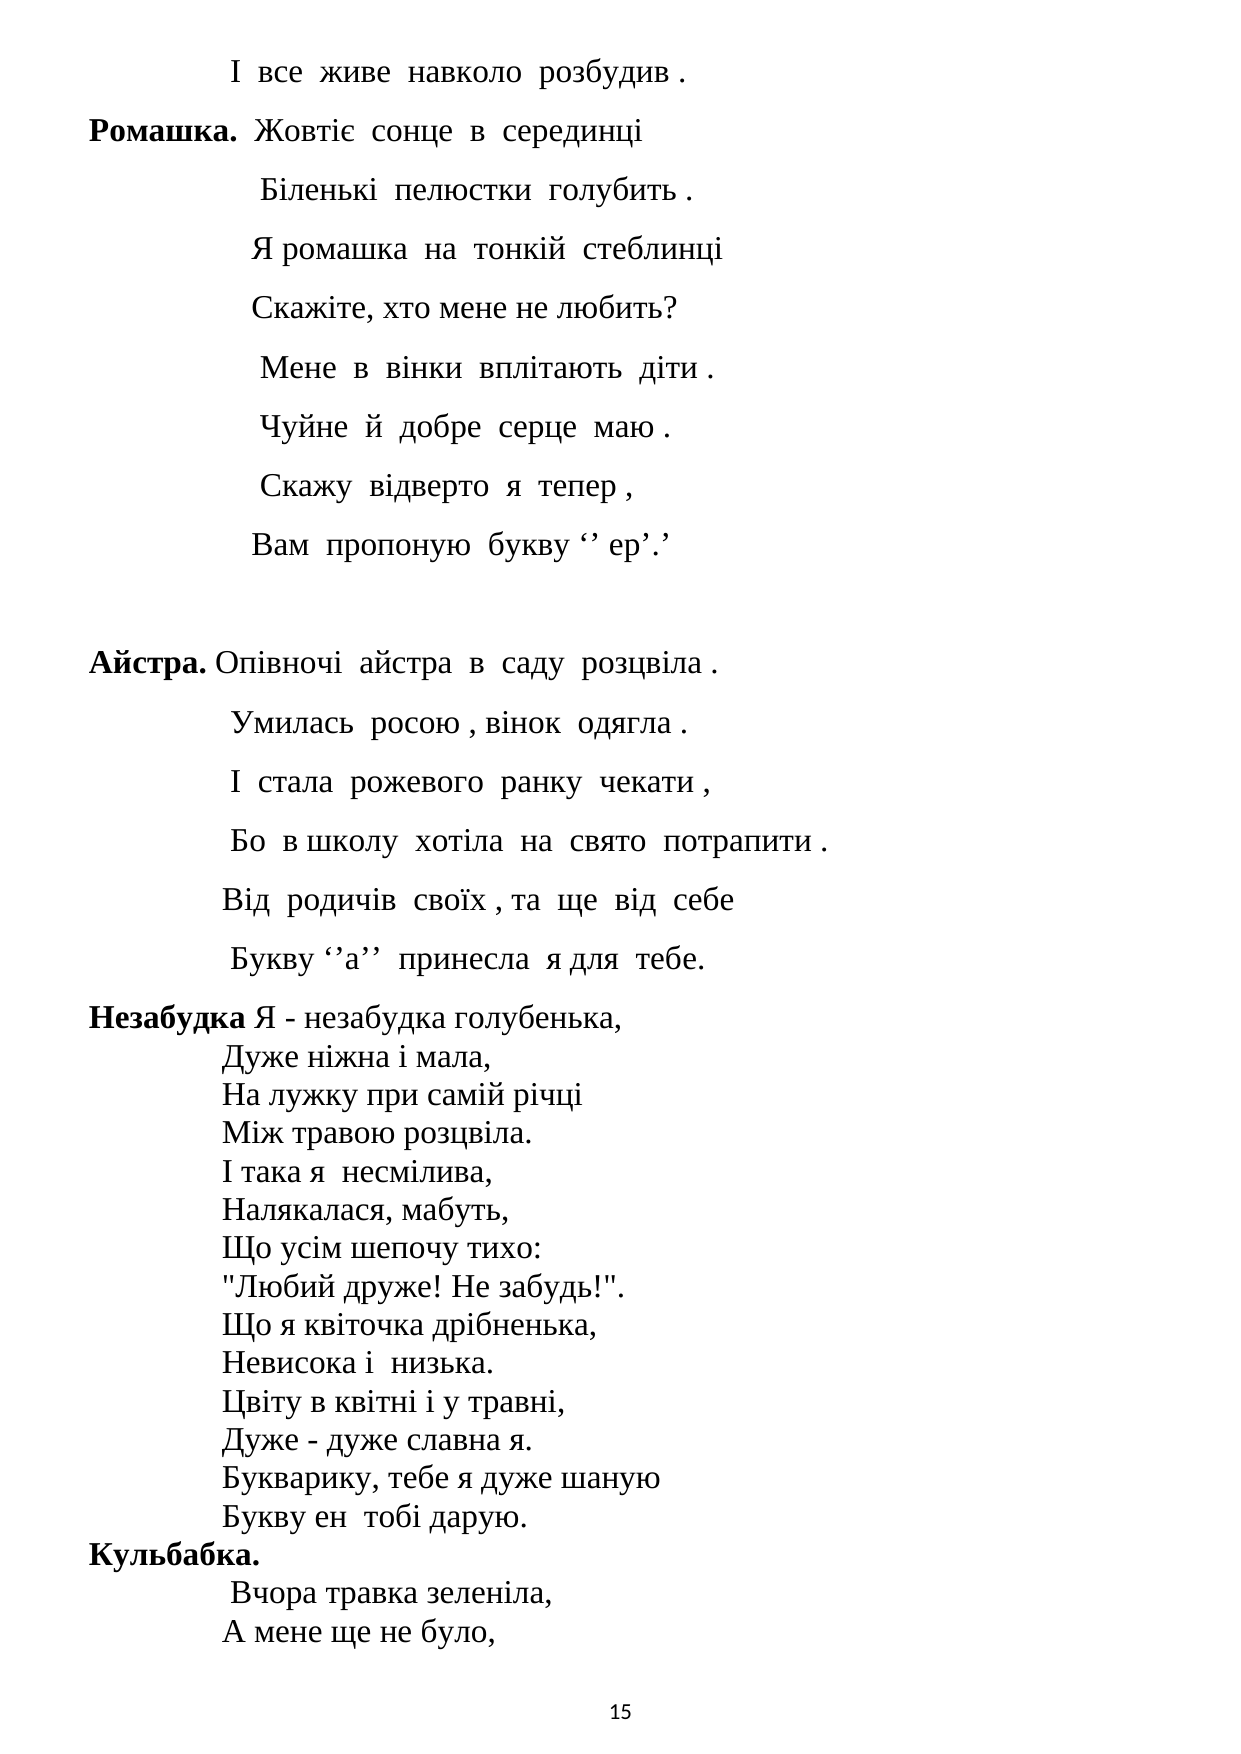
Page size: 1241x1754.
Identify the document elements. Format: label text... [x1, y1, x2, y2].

text І така я несмілива, [222, 1151, 1152, 1189]
text Від родичів своїх , та ще від себе [89, 879, 1152, 918]
text Незабудка Я - незабудка голубенька, [89, 998, 1152, 1036]
text "Любий друже! Не забудь!". [222, 1266, 1152, 1304]
text Що усім шепочу тихо: [222, 1228, 1152, 1266]
text Налякалася, мабуть, [222, 1189, 1152, 1228]
text Букву ‘’а’’ принесла я для тебе. [89, 938, 1152, 977]
text Умилась росою , вінок одягла . [89, 702, 1152, 740]
text Скажіте, хто мене не любить? [89, 288, 1152, 326]
text Цвіту в квітні і у травні, [222, 1381, 1152, 1419]
text Я ромашка на тонкій стеблинці [89, 228, 1152, 267]
text Між травою розцвіла. [222, 1113, 1152, 1151]
text Букву ен тобі дарую. [222, 1496, 1152, 1534]
text Скажу відверто я тепер , [89, 465, 1152, 503]
text Дуже - дуже славна я. [222, 1419, 1152, 1458]
text Невисока і низька. [222, 1343, 1152, 1381]
text Чуйне й добре серце маю . [89, 406, 1152, 444]
text І стала рожевого ранку чекати , [89, 761, 1152, 799]
text Що я квіточка дрібненька, [222, 1304, 1152, 1343]
text Вам пропоную букву ‘’ ер’.’ [89, 524, 1152, 563]
text Біленькі пелюстки голубить . [89, 169, 1152, 208]
text Бо в школу хотіла на свято потрапити . [89, 820, 1152, 858]
text Ромашка. Жовтіє сонце в серединці [89, 110, 1152, 148]
text Мене в вінки вплітають діти . [89, 347, 1152, 385]
text І все живе навколо розбудив . [89, 51, 1152, 89]
text Айстра. Опівночі айстра в саду розцвіла . [89, 643, 1152, 681]
text Букварику, тебе я дуже шаную [222, 1458, 1152, 1496]
text Кульбабка. [89, 1534, 1152, 1573]
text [222, 1573, 1152, 1649]
text Дуже ніжна і мала, [222, 1036, 1152, 1074]
text На лужку при самій річці [222, 1074, 1152, 1113]
